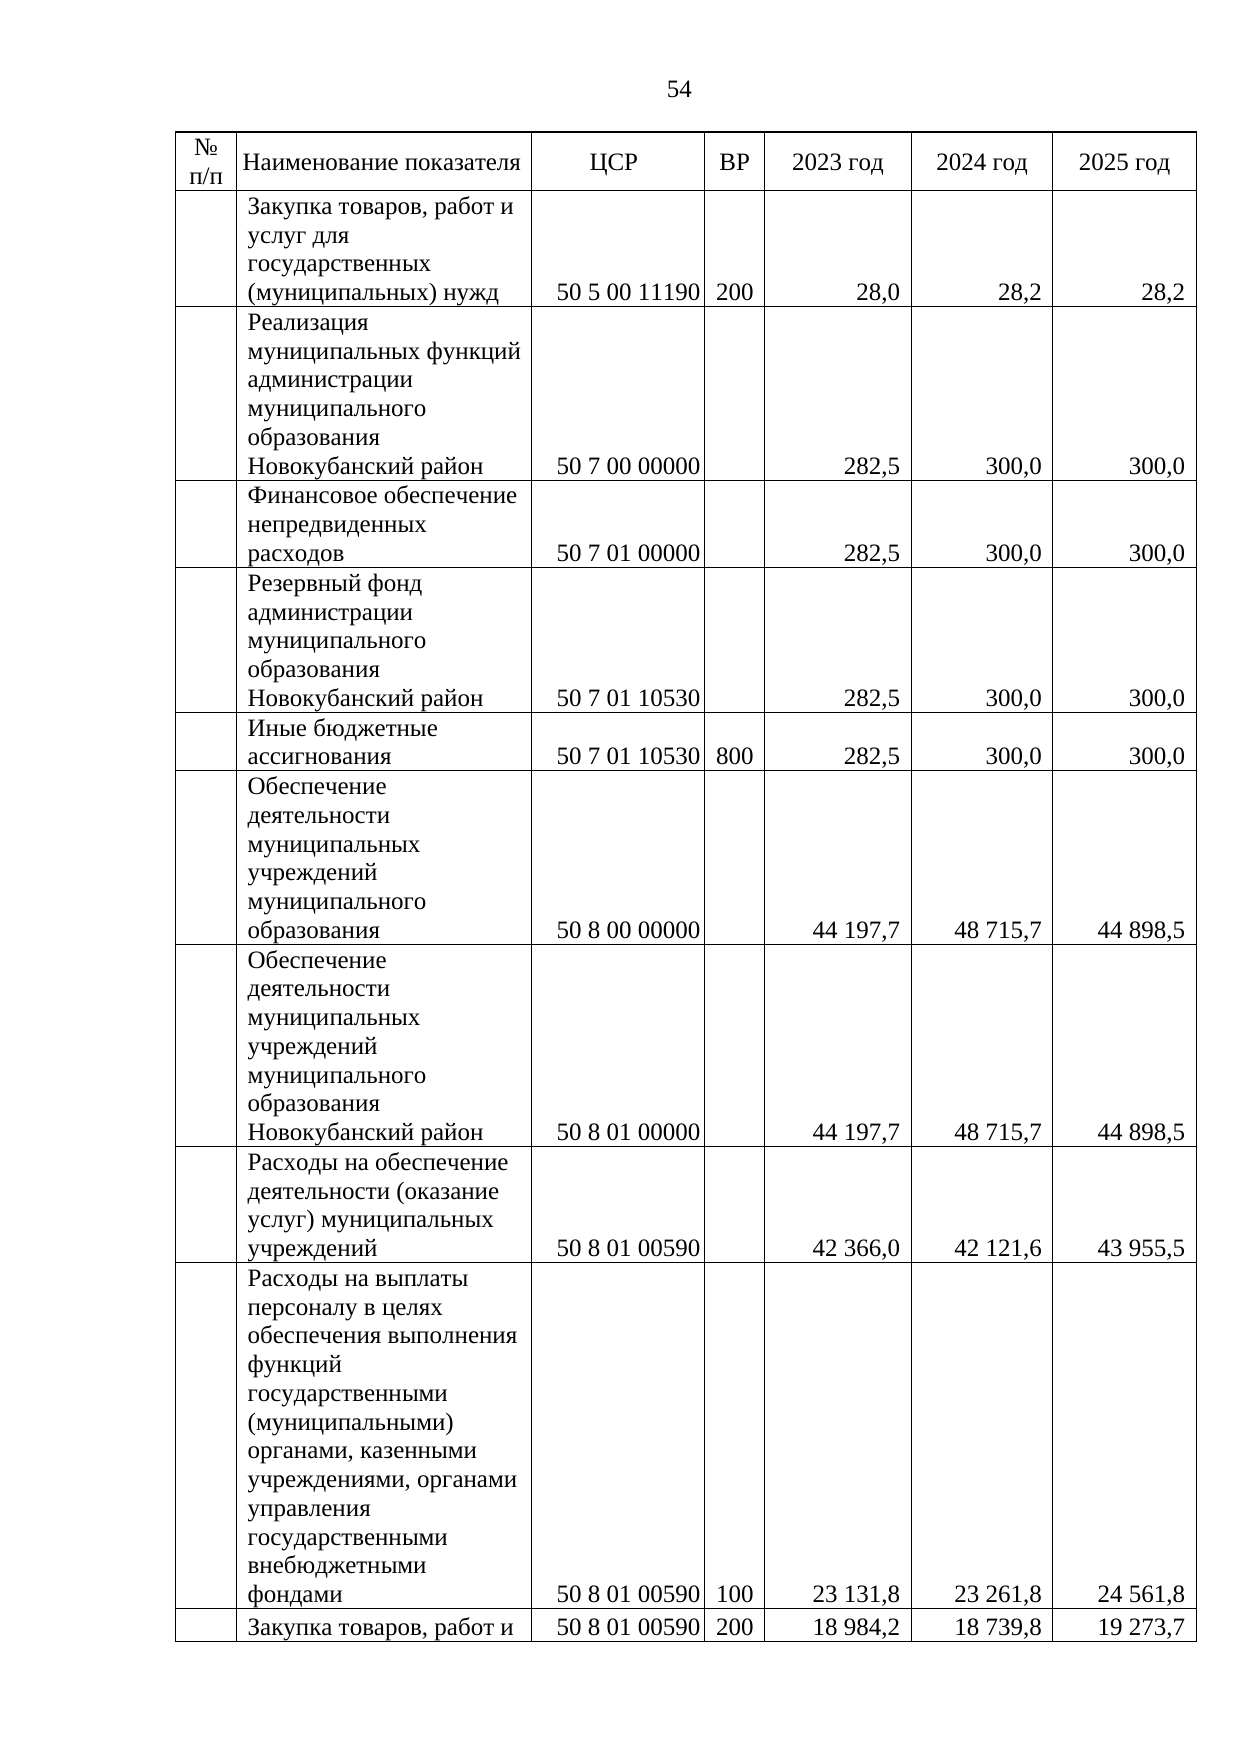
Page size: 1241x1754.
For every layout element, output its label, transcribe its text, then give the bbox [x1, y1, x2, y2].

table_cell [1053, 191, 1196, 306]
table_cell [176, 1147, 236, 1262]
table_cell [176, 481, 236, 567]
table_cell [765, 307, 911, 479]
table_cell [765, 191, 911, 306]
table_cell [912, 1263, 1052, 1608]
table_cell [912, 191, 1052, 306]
table_header 2023 год [765, 133, 911, 190]
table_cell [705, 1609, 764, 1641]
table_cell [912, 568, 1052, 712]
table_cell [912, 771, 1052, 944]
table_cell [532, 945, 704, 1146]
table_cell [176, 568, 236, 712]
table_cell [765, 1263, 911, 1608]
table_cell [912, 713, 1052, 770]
table_header ЦСР [532, 133, 704, 190]
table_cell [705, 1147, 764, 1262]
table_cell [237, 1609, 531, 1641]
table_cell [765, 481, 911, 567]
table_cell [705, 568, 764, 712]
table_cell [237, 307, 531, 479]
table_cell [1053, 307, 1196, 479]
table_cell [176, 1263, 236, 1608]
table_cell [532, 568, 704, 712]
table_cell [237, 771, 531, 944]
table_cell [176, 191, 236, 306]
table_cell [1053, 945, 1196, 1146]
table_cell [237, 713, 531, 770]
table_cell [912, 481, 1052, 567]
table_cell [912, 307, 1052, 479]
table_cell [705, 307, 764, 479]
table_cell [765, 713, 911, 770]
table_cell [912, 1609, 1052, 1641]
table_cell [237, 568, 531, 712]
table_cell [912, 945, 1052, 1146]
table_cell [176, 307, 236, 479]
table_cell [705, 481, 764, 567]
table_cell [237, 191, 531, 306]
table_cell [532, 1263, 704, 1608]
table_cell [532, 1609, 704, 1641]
table_header Наименование показателя [237, 133, 531, 190]
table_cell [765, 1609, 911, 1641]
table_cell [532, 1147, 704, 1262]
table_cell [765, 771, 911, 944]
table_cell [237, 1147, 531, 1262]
table_header 2024 год [912, 133, 1052, 190]
table_header ВР [705, 133, 764, 190]
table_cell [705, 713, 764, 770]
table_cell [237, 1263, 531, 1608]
table_header № п/п [176, 133, 236, 190]
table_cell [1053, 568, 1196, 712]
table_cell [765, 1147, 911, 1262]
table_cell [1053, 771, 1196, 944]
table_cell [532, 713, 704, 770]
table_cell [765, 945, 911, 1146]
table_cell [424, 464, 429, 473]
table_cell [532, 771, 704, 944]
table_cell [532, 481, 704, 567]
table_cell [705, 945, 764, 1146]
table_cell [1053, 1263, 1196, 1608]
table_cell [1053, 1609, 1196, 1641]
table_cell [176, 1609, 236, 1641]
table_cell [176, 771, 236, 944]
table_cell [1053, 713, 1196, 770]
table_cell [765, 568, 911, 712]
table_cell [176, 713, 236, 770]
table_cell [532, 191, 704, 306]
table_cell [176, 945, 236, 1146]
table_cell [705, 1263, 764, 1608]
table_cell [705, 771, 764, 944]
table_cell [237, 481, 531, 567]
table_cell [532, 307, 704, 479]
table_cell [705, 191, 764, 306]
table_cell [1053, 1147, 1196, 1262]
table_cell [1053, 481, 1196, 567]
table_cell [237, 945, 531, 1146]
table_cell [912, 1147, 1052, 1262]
table_header 2025 год [1053, 133, 1196, 190]
